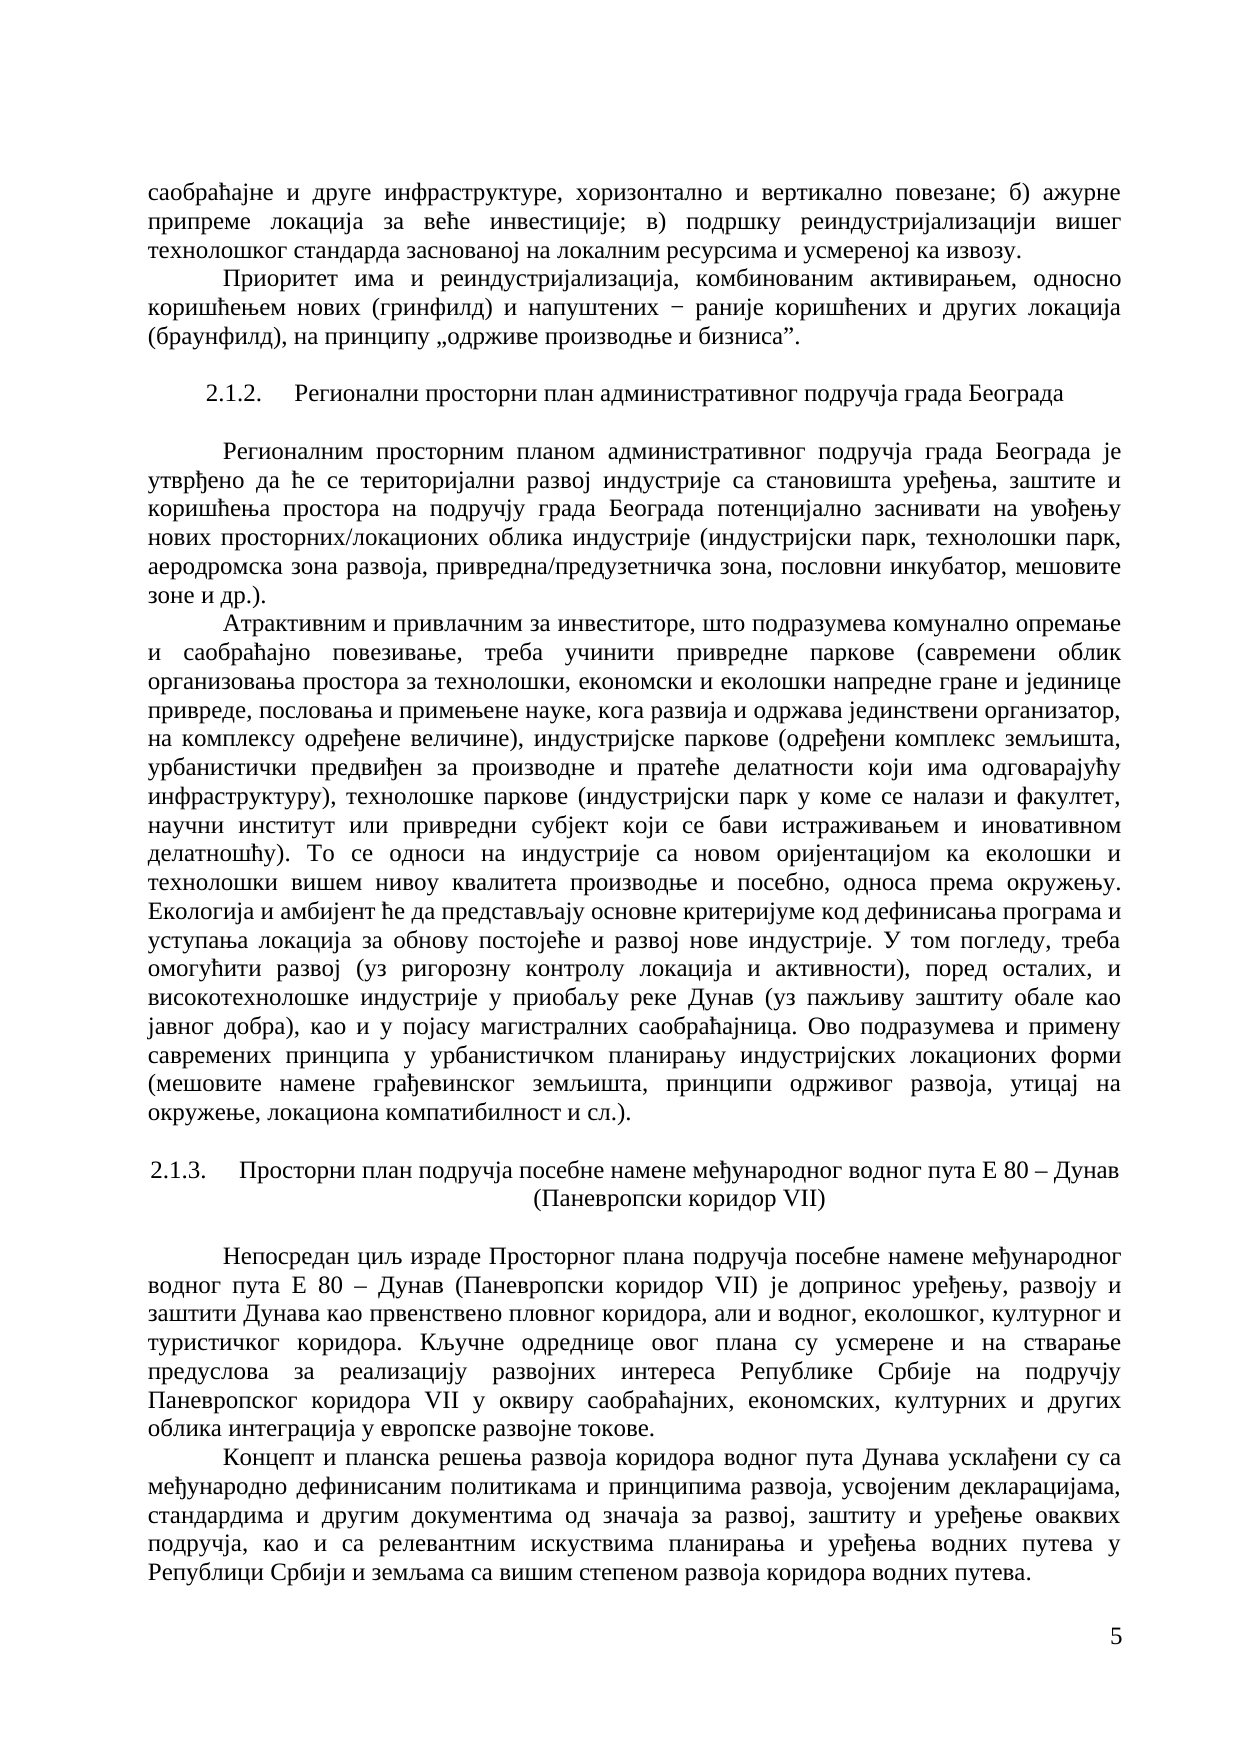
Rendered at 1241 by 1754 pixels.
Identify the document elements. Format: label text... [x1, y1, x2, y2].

text Непосредан циљ израде Просторног плана подручја посебне намене међународног водног пута Е 80 – Дунав (Паневропски коридор VII) je допринос уређењу, развоју и заштити Дунава као првенствено пловног коридора, али и водног, еколошког, културног и туристичког коридора. Кључне одреднице овог плана су усмерене и на стварање предуслова за реализацију развојних интереса Републике Србије на подручју Паневропског коридора VII у оквиру саобраћајних, економских, културних и других облика интеграција у европске развојне токове. [148, 1241, 1122, 1442]
text Приоритет има и реиндустријализација, комбинованим активирањем, односно коришћењем нових (гринфилд) и напуштених − раније коришћених и других локација (браунфилд), на принципу „одрживе производње и бизниса”. [148, 263, 1122, 350]
text 2.1.3. Просторни план подручја посебне намене међународног водног пута Е 80 – Дунав (Паневропски коридор VII) [148, 1155, 1122, 1212]
text Концепт и планска решења развоја коридора водног пута Дунава усклађени су са међународно дефинисаним политикама и принципима развоја, усвојеним декларацијама, стандардима и другим документима од значаја за развој, заштиту и уређење оваквих подручја, као и са релевантним искуствима планирања и уређења водних путева у Републици Србији и земљама са вишим степеном развоја коридора водних путева. [148, 1442, 1122, 1586]
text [148, 177, 1122, 263]
text 2.1.2. Регионални просторни план административног подручја града Београда [148, 378, 1122, 407]
text Регионалним просторним планом административног подручја града Београда је утврђено да ће се територијални развој индустрије са становишта уређења, заштите и коришћења простора на подручју града Београда потенцијално заснивати на увођењу нових просторних/локационих облика индустрије (индустријски парк, технолошки парк, аеродромска зона развоја, привредна/предузетничка зона, пословни инкубатор, мешовите зоне и др.). [148, 436, 1122, 608]
text Атрактивним и привлачним за инвеститоре, што подразумева комунално опремање и саобраћајно повезивање, треба учинити привредне паркове (савремени облик организовања простора за технолошки, економски и еколошки напредне гране и јединице привреде, пословања и примењене науке, кога развија и одржава јединствени организатор, на комплексу одређене величине), индустријске паркове (одређени комплекс земљишта, урбанистички предвиђен за производне и пратеће делатности који има одговарајућу инфраструктуру), технолошке паркове (индустријски парк у коме се налази и факултет, научни институт или привредни субјект који се бави истраживањем и иновативном делатношћу). То се односи на индустрије са новом оријентацијом ка еколошки и технолошки вишем нивоу квалитета производње и посебно, односа према окружењу. Екологија и амбијент ће да представљају основне критеријуме код дефинисања програма и уступања локација за обнову постојеће и развој нове индустрије. У том погледу, треба омогућити развој (уз ригорозну контролу локација и активности), поред осталих, и високотехнолошке индустрије у приобаљу реке Дунав (уз пажљиву заштиту обале као јавног добра), као и у појасу магистралних саобраћајница. Ово подразумева и примену савремених принципа у урбанистичком планирању индустријских локационих форми (мешовите намене грађевинског земљишта, принципи одрживог развоја, утицај на окружење, локациона компатибилност и сл.). [148, 608, 1122, 1126]
